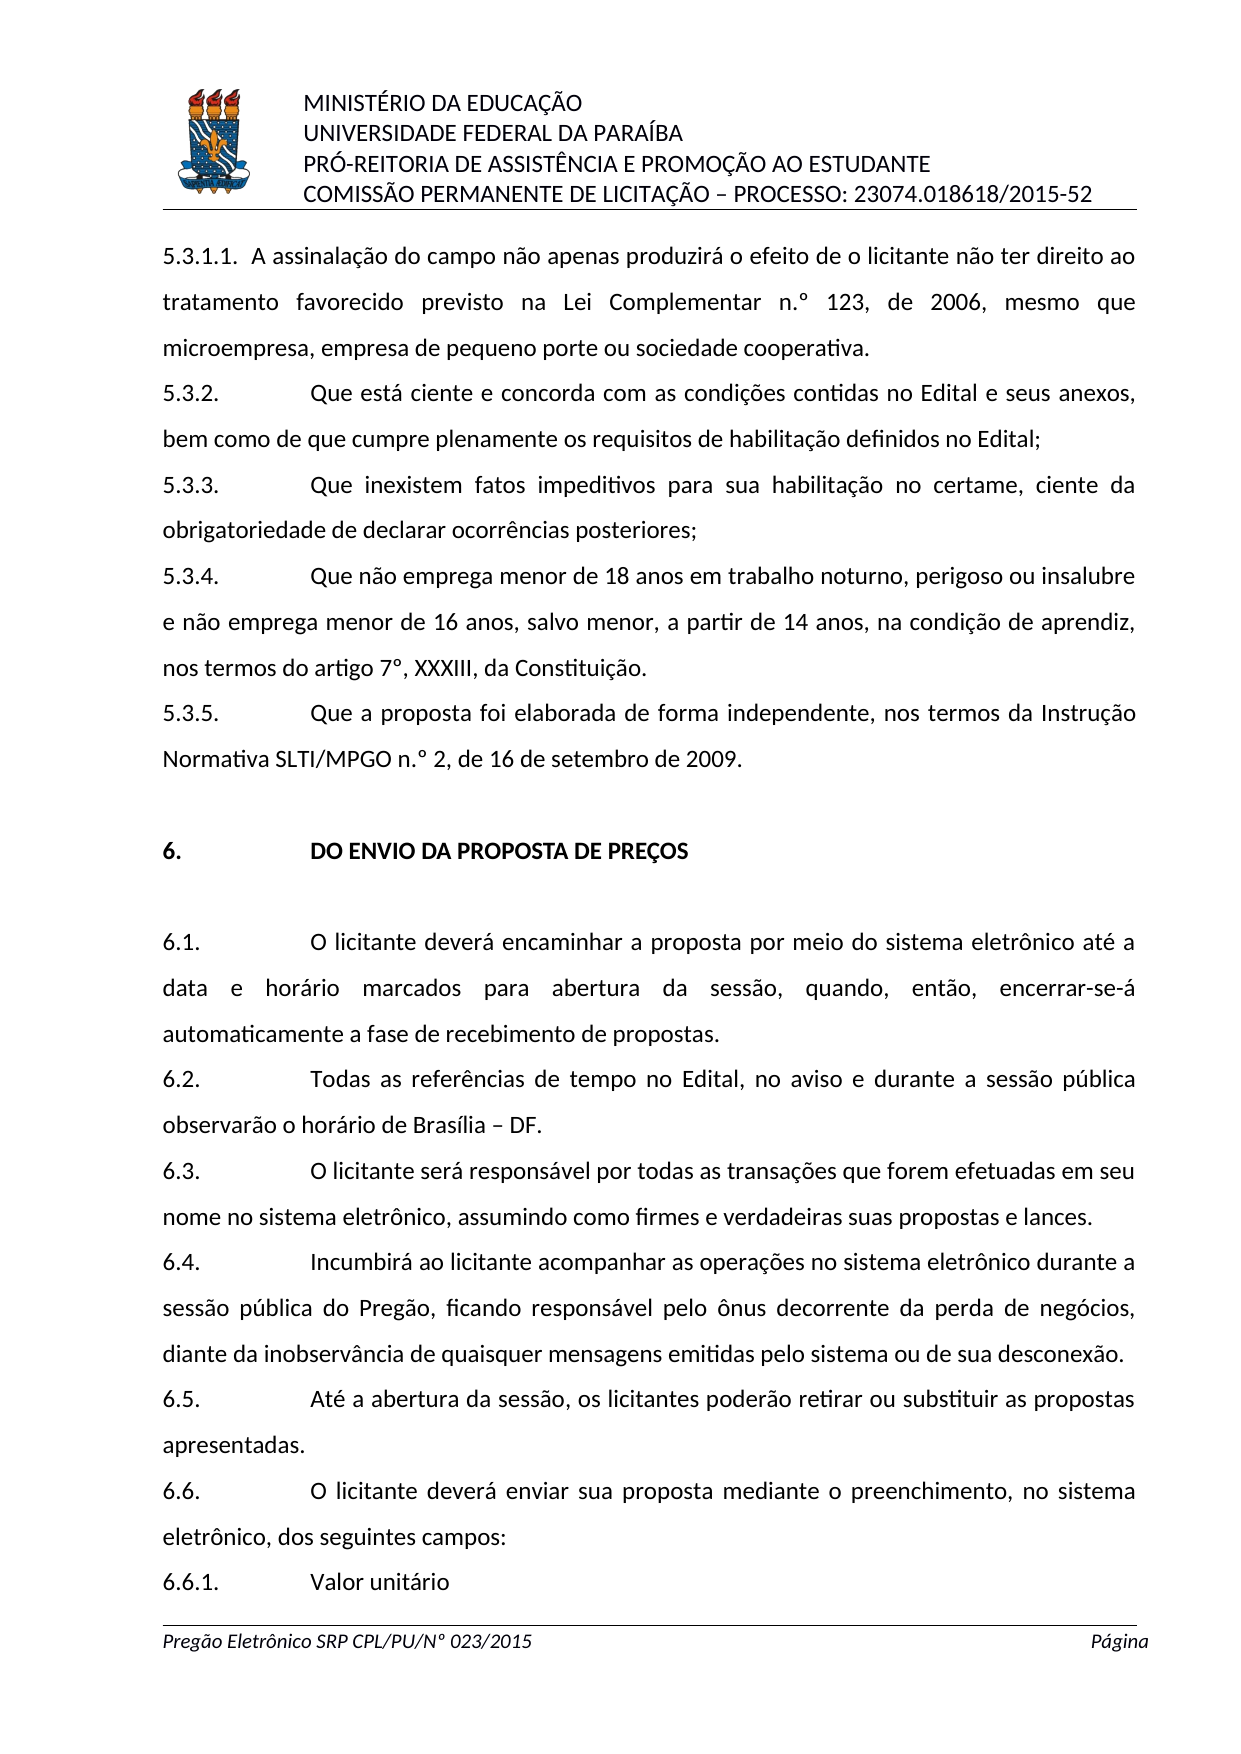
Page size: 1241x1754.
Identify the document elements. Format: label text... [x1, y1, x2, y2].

text 6.6. O licitante deverá enviar sua proposta mediante o preenchimento, no sistema eletrônico, dos seguintes campos: [162, 1475, 1137, 1551]
text 5.3.3. Que inexistem fatos impeditivos para sua habilitação no certame, ciente da obrigatoriedade de declarar ocorrências posteriores; [162, 469, 1137, 545]
text 6.2. Todas as referências de tempo no Edital, no aviso e durante a sessão pública observarão o horário de Brasília – DF. [162, 1063, 1137, 1140]
text 6.5. Até a abertura da sessão, os licitantes poderão retirar ou substituir as propostas apresentadas. [162, 1383, 1137, 1460]
list DO ENVIO DA PROPOSTA DE PREÇOS [162, 835, 1137, 865]
text 6.1. O licitante deverá encaminhar a proposta por meio do sistema eletrônico até a data e horário marcados para abertura da sessão, quando, então, encerrar-se-á automaticamente a fase de recebimento de propostas. [162, 926, 1137, 1048]
text 5.3.2. Que está ciente e concorda com as condições contidas no Edital e seus anexos, bem como de que cumpre plenamente os requisitos de habilitação definidos no Edital; [162, 377, 1137, 454]
picture [173, 87, 255, 195]
text 5.3.1.1. A assinalação do campo não apenas produzirá o efeito de o licitante não ter direito ao tratamento favorecido previsto na Lei Complementar n.º 123, de 2006, mesmo que microempresa, empresa de pequeno porte ou sociedade cooperativa. [162, 240, 1137, 362]
text 5.3.4. Que não emprega menor de 18 anos em trabalho noturno, perigoso ou insalubre e não emprega menor de 16 anos, salvo menor, a partir de 14 anos, na condição de aprendiz, nos termos do artigo 7º, XXXIII, da Constituição. [162, 560, 1137, 682]
text 6.6.1. Valor unitário [162, 1566, 1137, 1597]
text 5.3.5. Que a proposta foi elaborada de forma independente, nos termos da Instrução Normativa SLTI/MPGO n.º 2, de 16 de setembro de 2009. [162, 698, 1137, 774]
text 6.4. Incumbirá ao licitante acompanhar as operações no sistema eletrônico durante a sessão pública do Pregão, ficando responsável pelo ônus decorrente da perda de negócios, diante da inobservância de quaisquer mensagens emitidas pelo sistema ou de sua desconexão. [162, 1246, 1137, 1368]
text 6.3. O licitante será responsável por todas as transações que forem efetuadas em seu nome no sistema eletrônico, assumindo como firmes e verdadeiras suas propostas e lances. [162, 1155, 1137, 1231]
